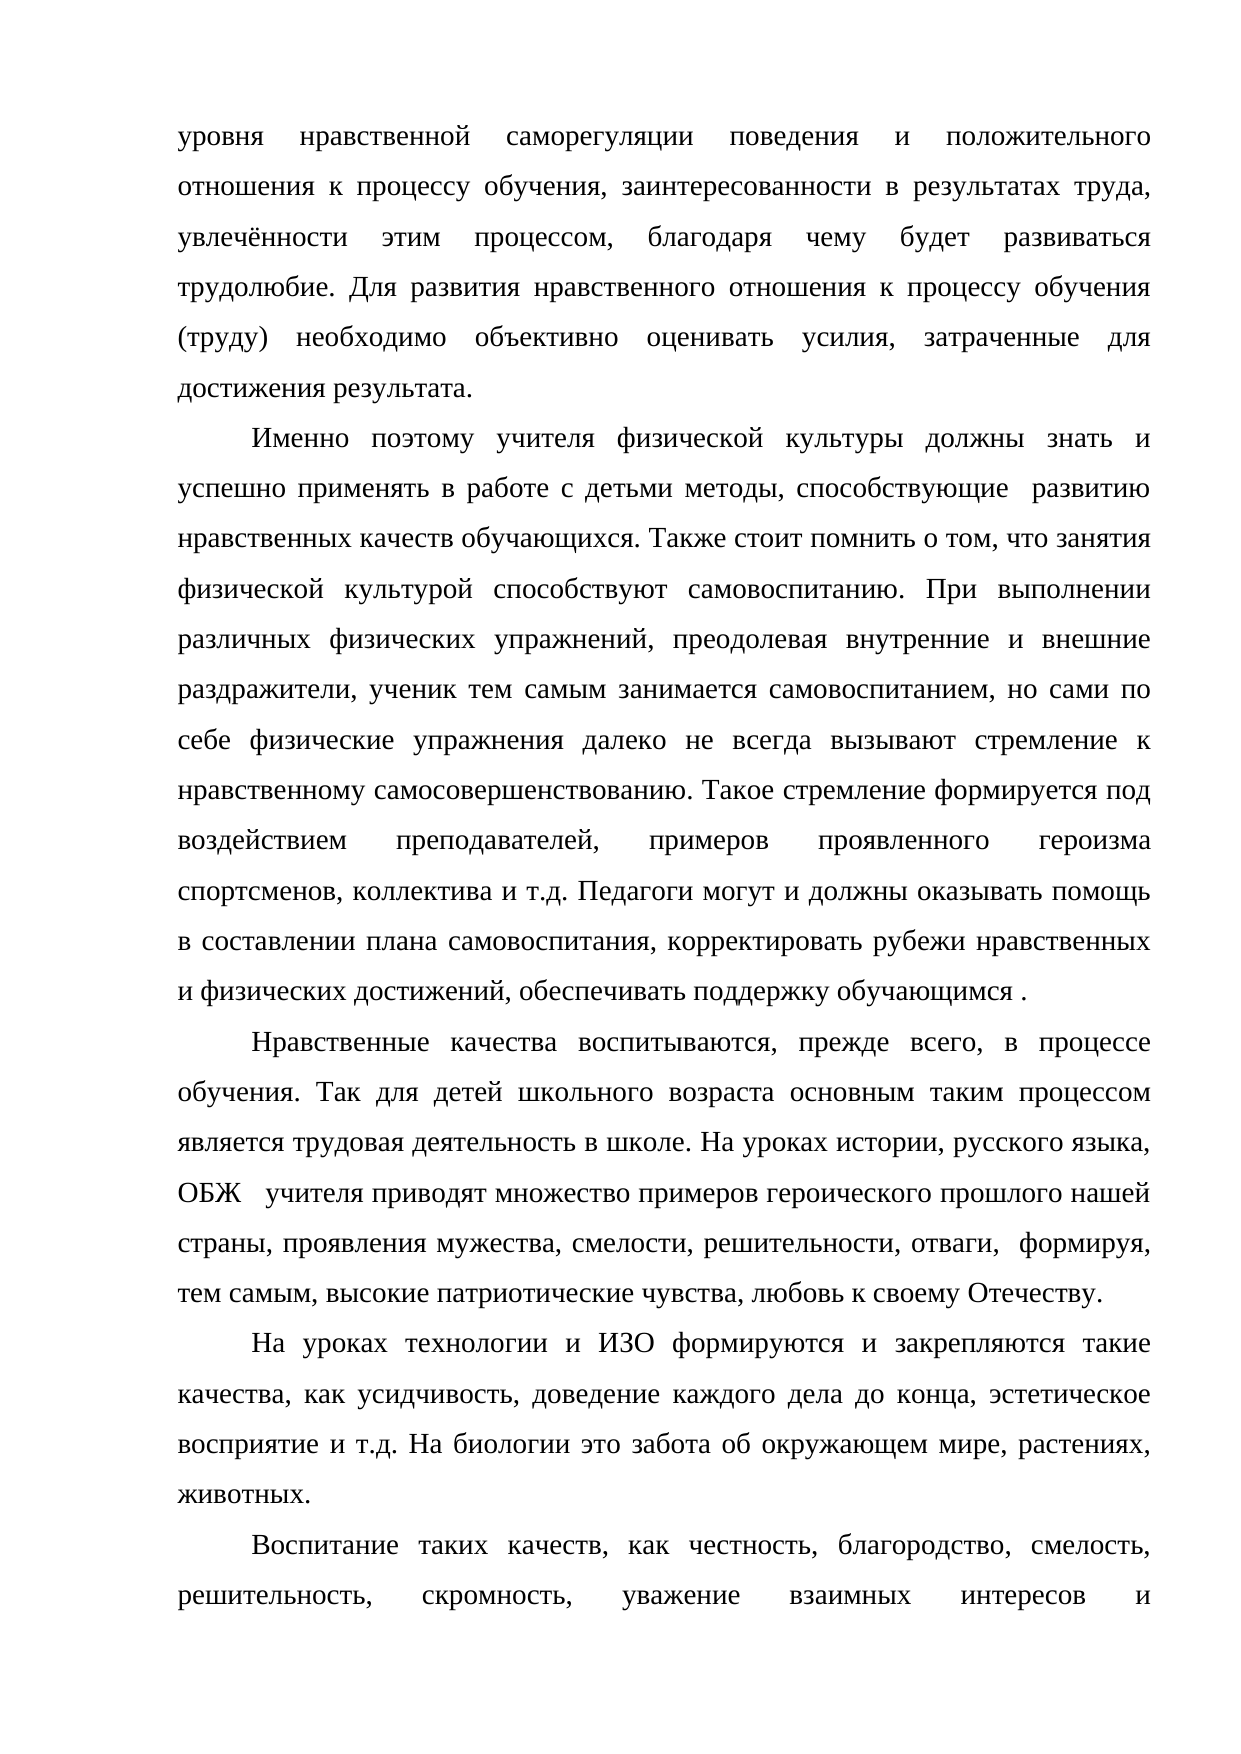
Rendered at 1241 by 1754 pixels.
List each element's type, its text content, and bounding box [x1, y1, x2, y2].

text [177, 118, 1152, 403]
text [177, 1527, 1152, 1611]
text Нравственные качества воспитываются, прежде всего, в процессе обучения. Так для детей школьного возраста основным таким процессом является трудовая деятельность в школе. На уроках истории, русского языка, ОБЖ учителя приводят множество примеров героического прошлого нашей страны, проявления мужества, смелости, решительности, отваги, формируя, тем самым, высокие патриотические чувства, любовь к своему Отечеству. [177, 1024, 1152, 1309]
text На уроках технологии и ИЗО формируются и закрепляются такие качества, как усидчивость, доведение каждого дела до конца, эстетическое восприятие и т.д. На биологии это забота об окружающем мире, растениях, животных. [177, 1326, 1152, 1510]
text Именно поэтому учителя физической культуры должны знать и успешно применять в работе с детьми методы, способствующие развитию нравственных качеств обучающихся. Также стоит помнить о том, что занятия физической культурой способствуют самовоспитанию. При выполнении различных физических упражнений, преодолевая внутренние и внешние раздражители, ученик тем самым занимается самовоспитанием, но сами по себе физические упражнения далеко не всегда вызывают стремление к нравственному самосовершенствованию. Такое стремление формируется под воздействием преподавателей, примеров проявленного героизма спортсменов, коллектива и т.д. Педагоги могут и должны оказывать помощь в составлении плана самовоспитания, корректировать рубежи нравственных и физических достижений, обеспечивать поддержку обучающимся . [177, 420, 1152, 1007]
